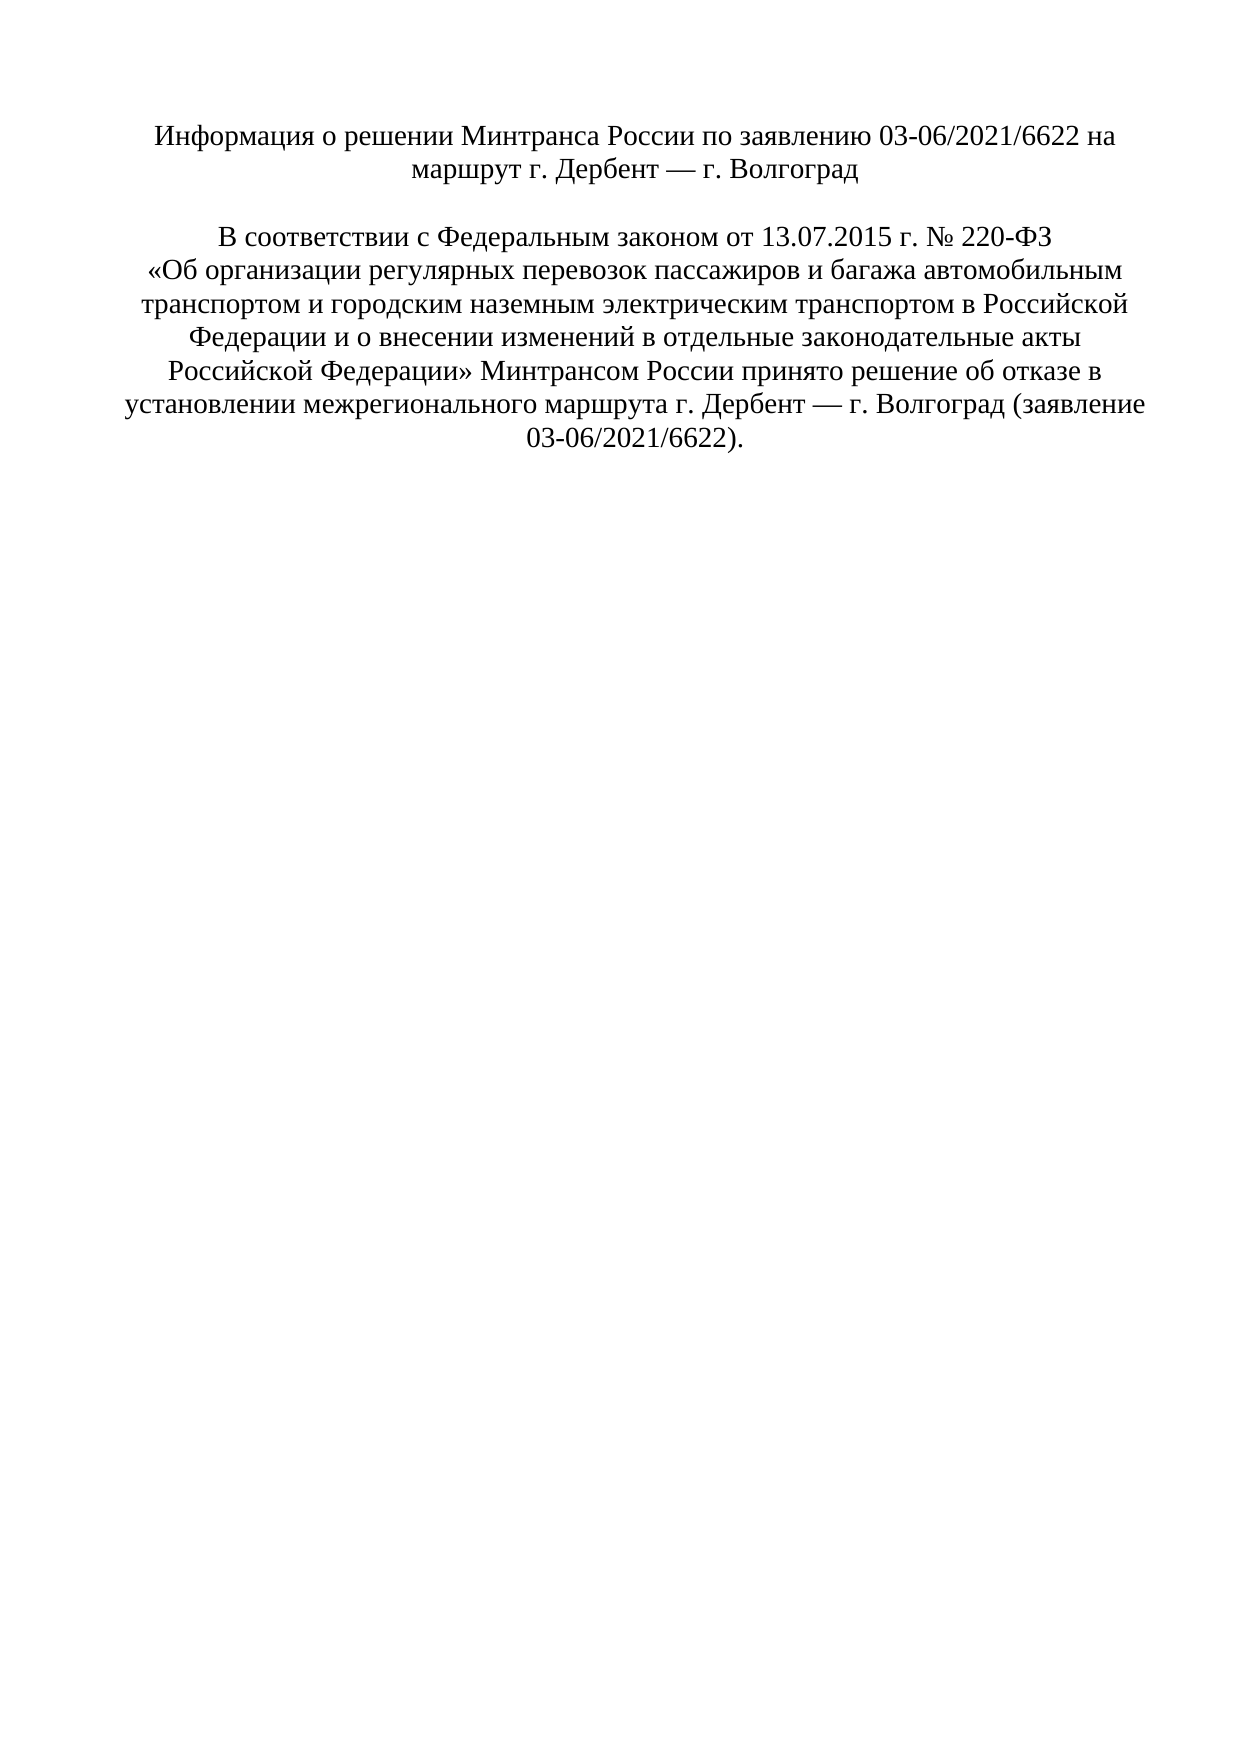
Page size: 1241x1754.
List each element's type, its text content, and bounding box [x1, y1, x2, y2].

text Информация о решении Минтранса России по заявлению 03-06/2021/6622 на маршрут г. Дербент — г. Волгоград [118, 118, 1152, 185]
text В соответствии с Федеральным законом от 13.07.2015 г. № 220-ФЗ «Об организации регулярных перевозок пассажиров и багажа автомобильным транспортом и городским наземным электрическим транспортом в Российской Федерации и о внесении изменений в отдельные законодательные акты Российской Федерации» Минтрансом России принято решение об отказе в установлении межрегионального маршрута г. Дербент — г. Волгоград (заявление 03-06/2021/6622). [118, 219, 1152, 453]
